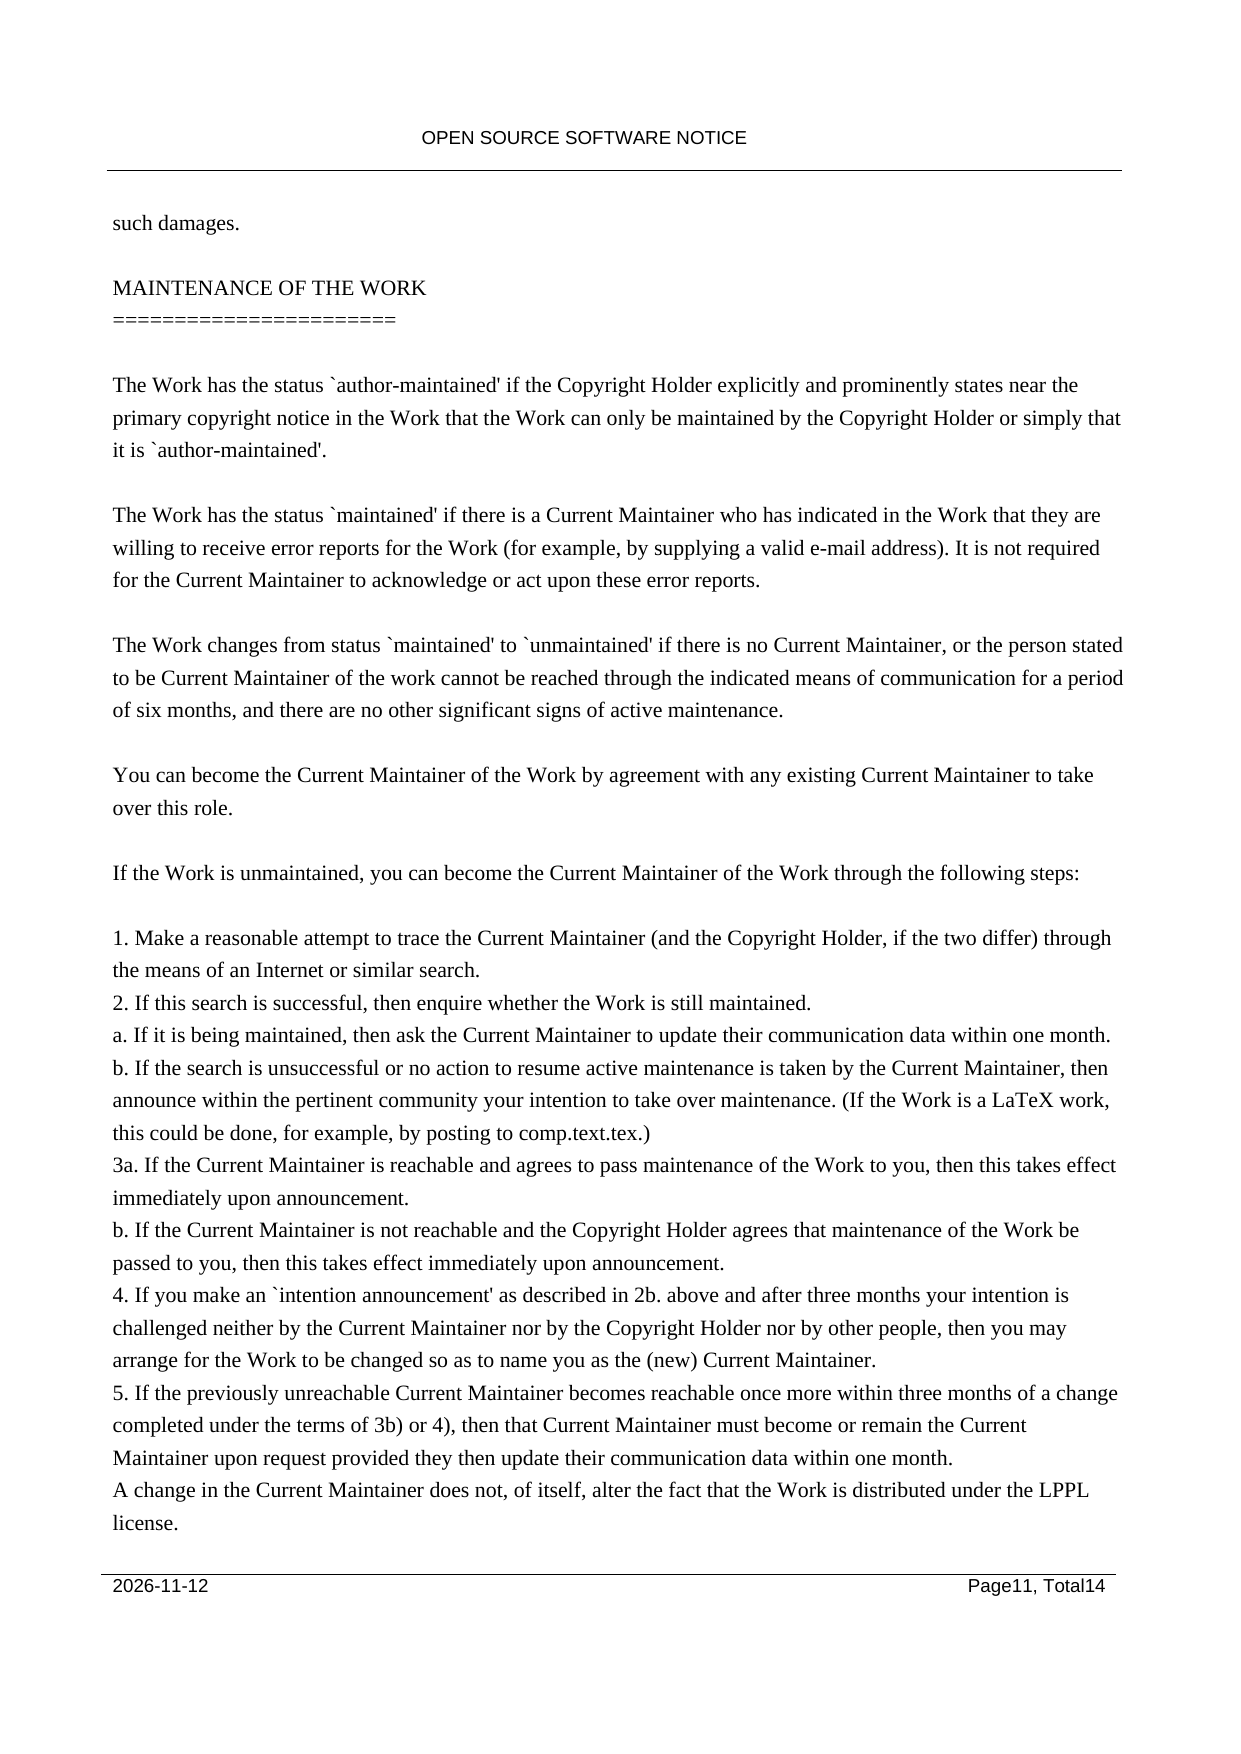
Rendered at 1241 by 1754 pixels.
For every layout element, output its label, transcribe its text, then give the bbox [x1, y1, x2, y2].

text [112, 206, 1128, 239]
text 4. If you make an `intention announcement' as described in 2b. above and after three months your intention is challenged neither by the Current Maintainer nor by the Copyright Holder nor by other people, then you may arrange for the Work to be changed so as to name you as the (new) Current Maintainer. [112, 1279, 1128, 1376]
text 5. If the previously unreachable Current Maintainer becomes reachable once more within three months of a change completed under the terms of 3b) or 4), then that Current Maintainer must become or remain the Current Maintainer upon request provided they then update their communication data within one month. [112, 1376, 1128, 1474]
text The Work has the status `maintained' if there is a Current Maintainer who has indicated in the Work that they are willing to receive error reports for the Work (for example, by supplying a valid e-mail address). It is not required for the Current Maintainer to acknowledge or act upon these error reports. [112, 499, 1128, 596]
text b. If the Current Maintainer is not reachable and the Copyright Holder agrees that maintenance of the Work be passed to you, then this takes effect immediately upon announcement. [112, 1214, 1128, 1279]
text MAINTENANCE OF THE WORK [112, 271, 1128, 304]
text a. If it is being maintained, then ask the Current Maintainer to update their communication data within one month. [112, 1019, 1128, 1051]
text 2. If this search is successful, then enquire whether the Work is still maintained. [112, 986, 1128, 1019]
text The Work has the status `author-maintained' if the Copyright Holder explicitly and prominently states near the primary copyright notice in the Work that the Work can only be maintained by the Copyright Holder or simply that it is `author-maintained'. [112, 369, 1128, 466]
text 3a. If the Current Maintainer is reachable and agrees to pass maintenance of the Work to you, then this takes effect immediately upon announcement. [112, 1149, 1128, 1214]
text You can become the Current Maintainer of the Work by agreement with any existing Current Maintainer to take over this role. [112, 759, 1128, 824]
text 1. Make a reasonable attempt to trace the Current Maintainer (and the Copyright Holder, if the two differ) through the means of an Internet or similar search. [112, 921, 1128, 986]
text If the Work is unmaintained, you can become the Current Maintainer of the Work through the following steps: [112, 856, 1128, 889]
text The Work changes from status `maintained' to `unmaintained' if there is no Current Maintainer, or the person stated to be Current Maintainer of the work cannot be reached through the indicated means of communication for a period of six months, and there are no other significant signs of active maintenance. [112, 629, 1128, 726]
text A change in the Current Maintainer does not, of itself, alter the fact that the Work is distributed under the LPPL license. [112, 1474, 1128, 1539]
text b. If the search is unsuccessful or no action to resume active maintenance is taken by the Current Maintainer, then announce within the pertinent community your intention to take over maintenance. (If the Work is a LaTeX work, this could be done, for example, by posting to comp.text.tex.) [112, 1051, 1128, 1149]
text ======================= [112, 304, 1128, 336]
